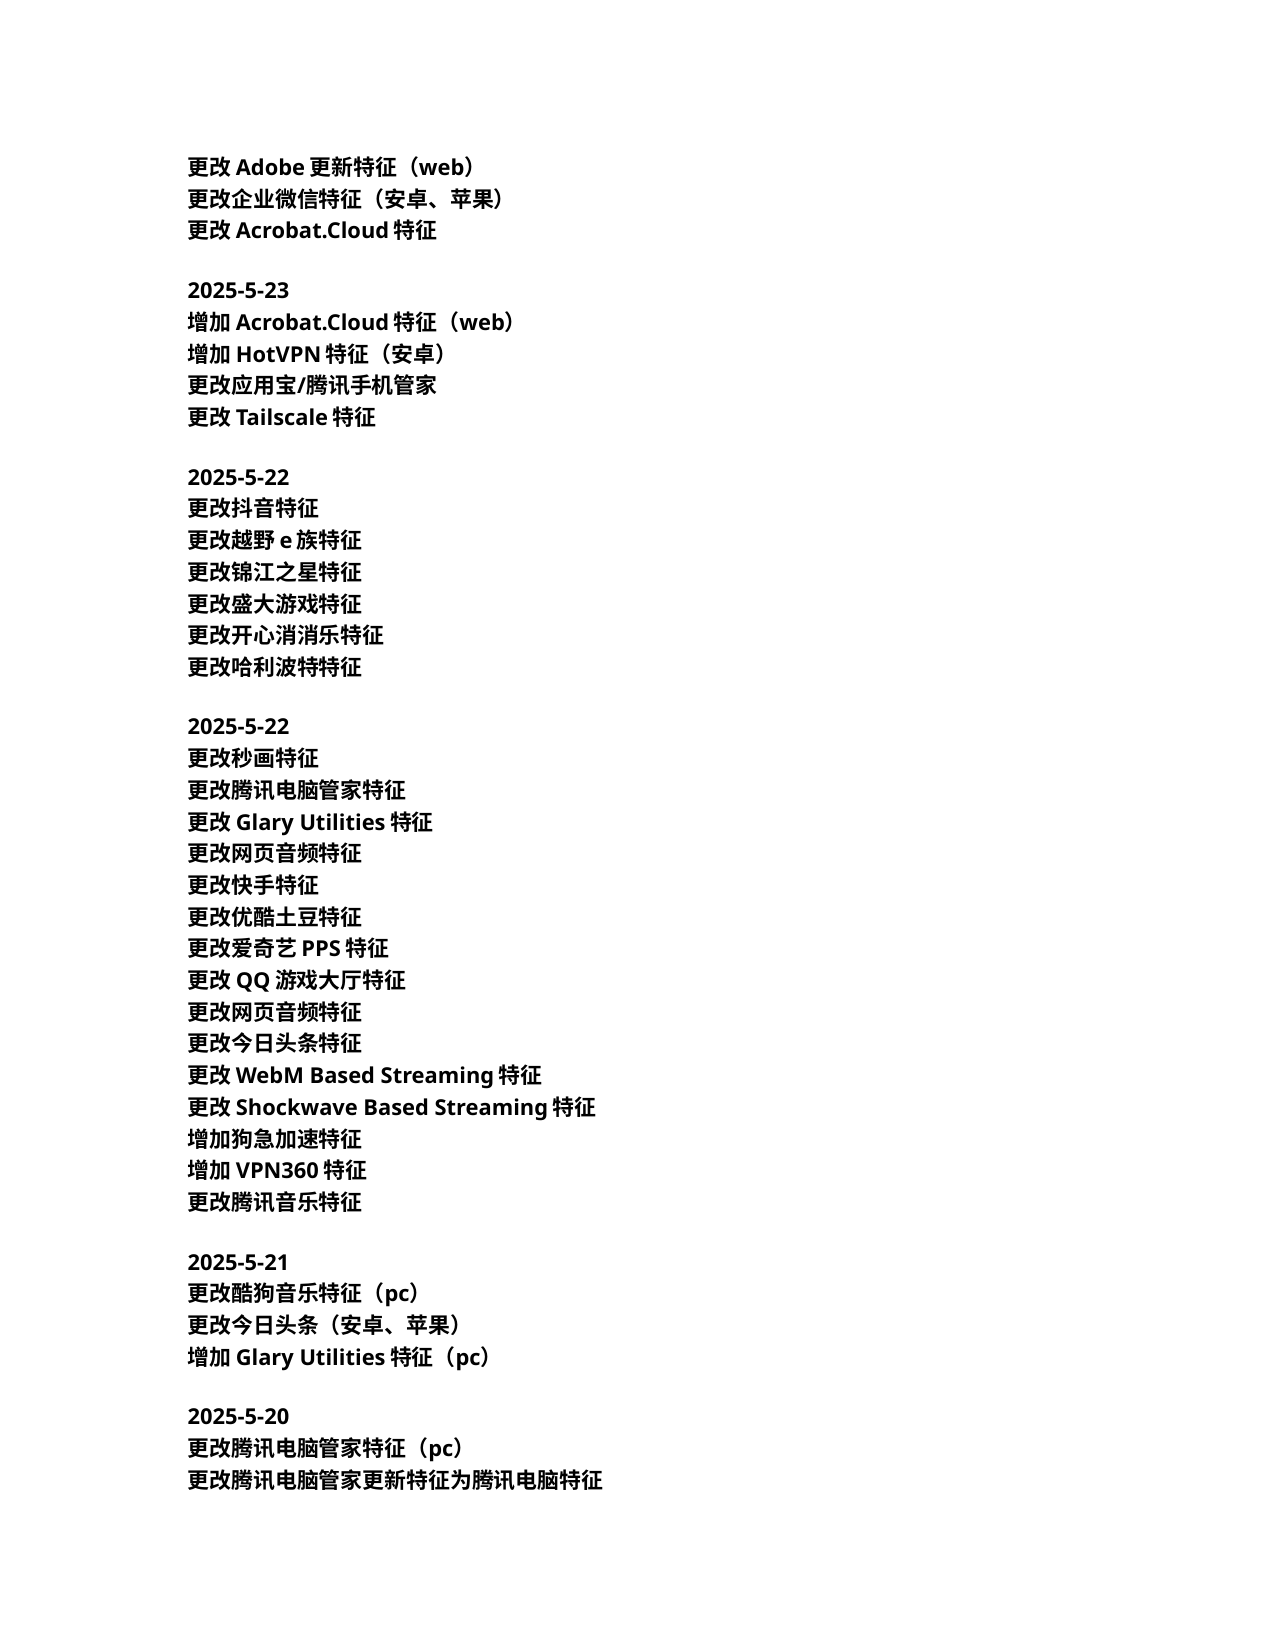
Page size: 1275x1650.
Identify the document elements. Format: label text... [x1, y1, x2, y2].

text 更改开心消消乐特征 [187, 618, 1087, 650]
text 更改腾讯电脑管家特征 [187, 773, 1087, 804]
text 更改腾讯电脑管家特征（pc） [187, 1431, 1087, 1463]
text 更改今日头条特征 [187, 1026, 1087, 1058]
text 更改优酷土豆特征 [187, 899, 1087, 931]
text 更改盛大游戏特征 [187, 587, 1087, 618]
text 更改抖音特征 [187, 491, 1087, 523]
text 更改Shockwave Based Streaming特征 [187, 1090, 1087, 1122]
text 更改越野e族特征 [187, 523, 1087, 555]
text 更改腾讯音乐特征 [187, 1185, 1087, 1217]
text 2025-5-21 [187, 1247, 1087, 1276]
text 更改网页音频特征 [187, 836, 1087, 868]
text 增加Glary Utilities特征（pc） [187, 1340, 1087, 1372]
text 更改酷狗音乐特征（pc） [187, 1276, 1087, 1308]
text 更改哈利波特特征 [187, 650, 1087, 682]
text 2025-5-22 [187, 462, 1087, 491]
text 更改网页音频特征 [187, 995, 1087, 1026]
text 更改快手特征 [187, 868, 1087, 899]
text 更改Adobe更新特征（web） [187, 150, 1087, 182]
text 更改秒画特征 [187, 741, 1087, 773]
text 更改Tailscale特征 [187, 400, 1087, 432]
text 更改QQ游戏大厅特征 [187, 963, 1087, 995]
text 增加狗急加速特征 [187, 1122, 1087, 1153]
text 更改Glary Utilities特征 [187, 804, 1087, 836]
text 增加Acrobat.Cloud特征（web） [187, 305, 1087, 337]
text 增加VPN360特征 [187, 1153, 1087, 1185]
text 更改腾讯电脑管家更新特征为腾讯电脑特征 [187, 1463, 1087, 1494]
text 2025-5-22 [187, 711, 1087, 741]
text 增加HotVPN特征（安卓） [187, 337, 1087, 368]
text 更改企业微信特征（安卓、苹果） [187, 182, 1087, 213]
text 2025-5-20 [187, 1401, 1087, 1431]
text 更改应用宝/腾讯手机管家 [187, 368, 1087, 400]
text 更改锦江之星特征 [187, 555, 1087, 587]
text 更改今日头条（安卓、苹果） [187, 1308, 1087, 1340]
text 更改WebM Based Streaming特征 [187, 1058, 1087, 1090]
text 更改Acrobat.Cloud特征 [187, 213, 1087, 245]
text 2025-5-23 [187, 275, 1087, 305]
text 更改爱奇艺PPS特征 [187, 931, 1087, 963]
